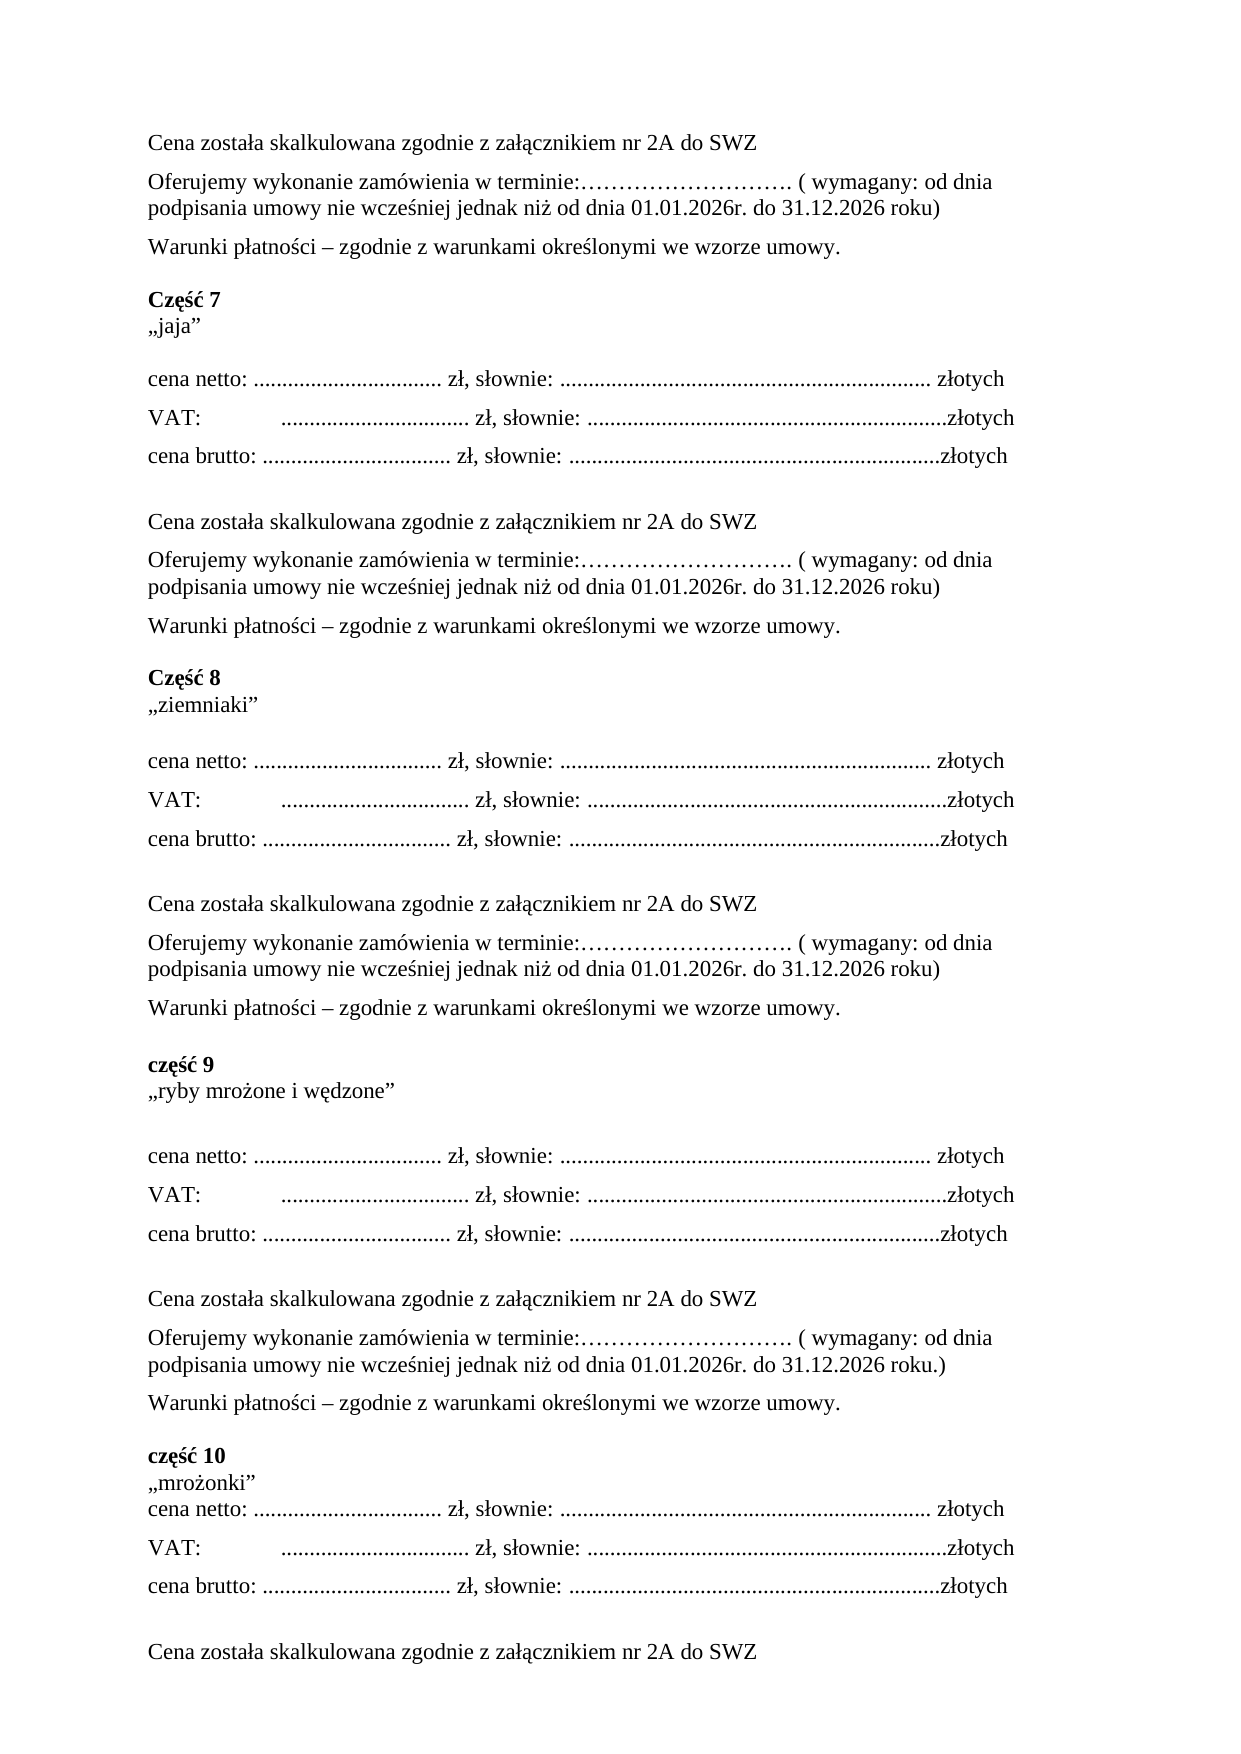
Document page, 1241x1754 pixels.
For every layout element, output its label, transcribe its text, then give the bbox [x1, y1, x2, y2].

text cena netto: ................................. zł, słownie: ................................................................. złotych [148, 365, 1092, 391]
text „jaja” [148, 312, 1092, 338]
text część 10 [148, 1442, 1092, 1468]
text cena brutto: ................................. zł, słownie: .................................................................złotych [148, 1573, 1092, 1599]
text „mrożonki” [148, 1468, 1092, 1495]
text Oferujemy wykonanie zamówienia w terminie:………………………. ( wymagany: od dnia podpisania umowy nie wcześniej jednak niż od dnia 01.01.2026r. do 31.12.2026 roku) [148, 168, 1092, 221]
text VAT: ................................. zł, słownie: ...............................................................złotych [148, 1181, 1092, 1208]
text cena brutto: ................................. zł, słownie: .................................................................złotych [148, 825, 1092, 851]
text cena netto: ................................. zł, słownie: ................................................................. złotych [148, 1495, 1092, 1521]
text cena netto: ................................. zł, słownie: ................................................................. złotych [148, 747, 1092, 774]
text Oferujemy wykonanie zamówienia w terminie:………………………. ( wymagany: od dnia podpisania umowy nie wcześniej jednak niż od dnia 01.01.2026r. do 31.12.2026 roku) [148, 929, 1092, 982]
text Cena została skalkulowana zgodnie z załącznikiem nr 2A do SWZ [148, 129, 1092, 155]
text VAT: ................................. zł, słownie: ...............................................................złotych [148, 786, 1092, 813]
text cena brutto: ................................. zł, słownie: .................................................................złotych [148, 442, 1092, 469]
text Cena została skalkulowana zgodnie z załącznikiem nr 2A do SWZ [148, 508, 1092, 534]
text Cena została skalkulowana zgodnie z załącznikiem nr 2A do SWZ [148, 890, 1092, 917]
text Cena została skalkulowana zgodnie z załącznikiem nr 2A do SWZ [148, 1638, 1092, 1664]
text Warunki płatności – zgodnie z warunkami określonymi we wzorze umowy. [148, 233, 1092, 259]
text Oferujemy wykonanie zamówienia w terminie:………………………. ( wymagany: od dnia podpisania umowy nie wcześniej jednak niż od dnia 01.01.2026r. do 31.12.2026 roku) [148, 547, 1092, 599]
text Część 8 [148, 664, 1092, 691]
text Część 7 [148, 286, 1092, 312]
text „ziemniaki” [148, 691, 1092, 717]
text cena netto: ................................. zł, słownie: ................................................................. złotych [148, 1142, 1092, 1169]
text cena brutto: ................................. zł, słownie: .................................................................złotych [148, 1220, 1092, 1247]
text VAT: ................................. zł, słownie: ...............................................................złotych [148, 404, 1092, 430]
text Warunki płatności – zgodnie z warunkami określonymi we wzorze umowy. [148, 612, 1092, 638]
text część 9 [148, 1051, 1092, 1077]
text „ryby mrożone i wędzone” [148, 1077, 1092, 1104]
text Warunki płatności – zgodnie z warunkami określonymi we wzorze umowy. [148, 1389, 1092, 1416]
text Warunki płatności – zgodnie z warunkami określonymi we wzorze umowy. [148, 994, 1092, 1021]
text Cena została skalkulowana zgodnie z załącznikiem nr 2A do SWZ [148, 1285, 1092, 1312]
text VAT: ................................. zł, słownie: ...............................................................złotych [148, 1534, 1092, 1560]
